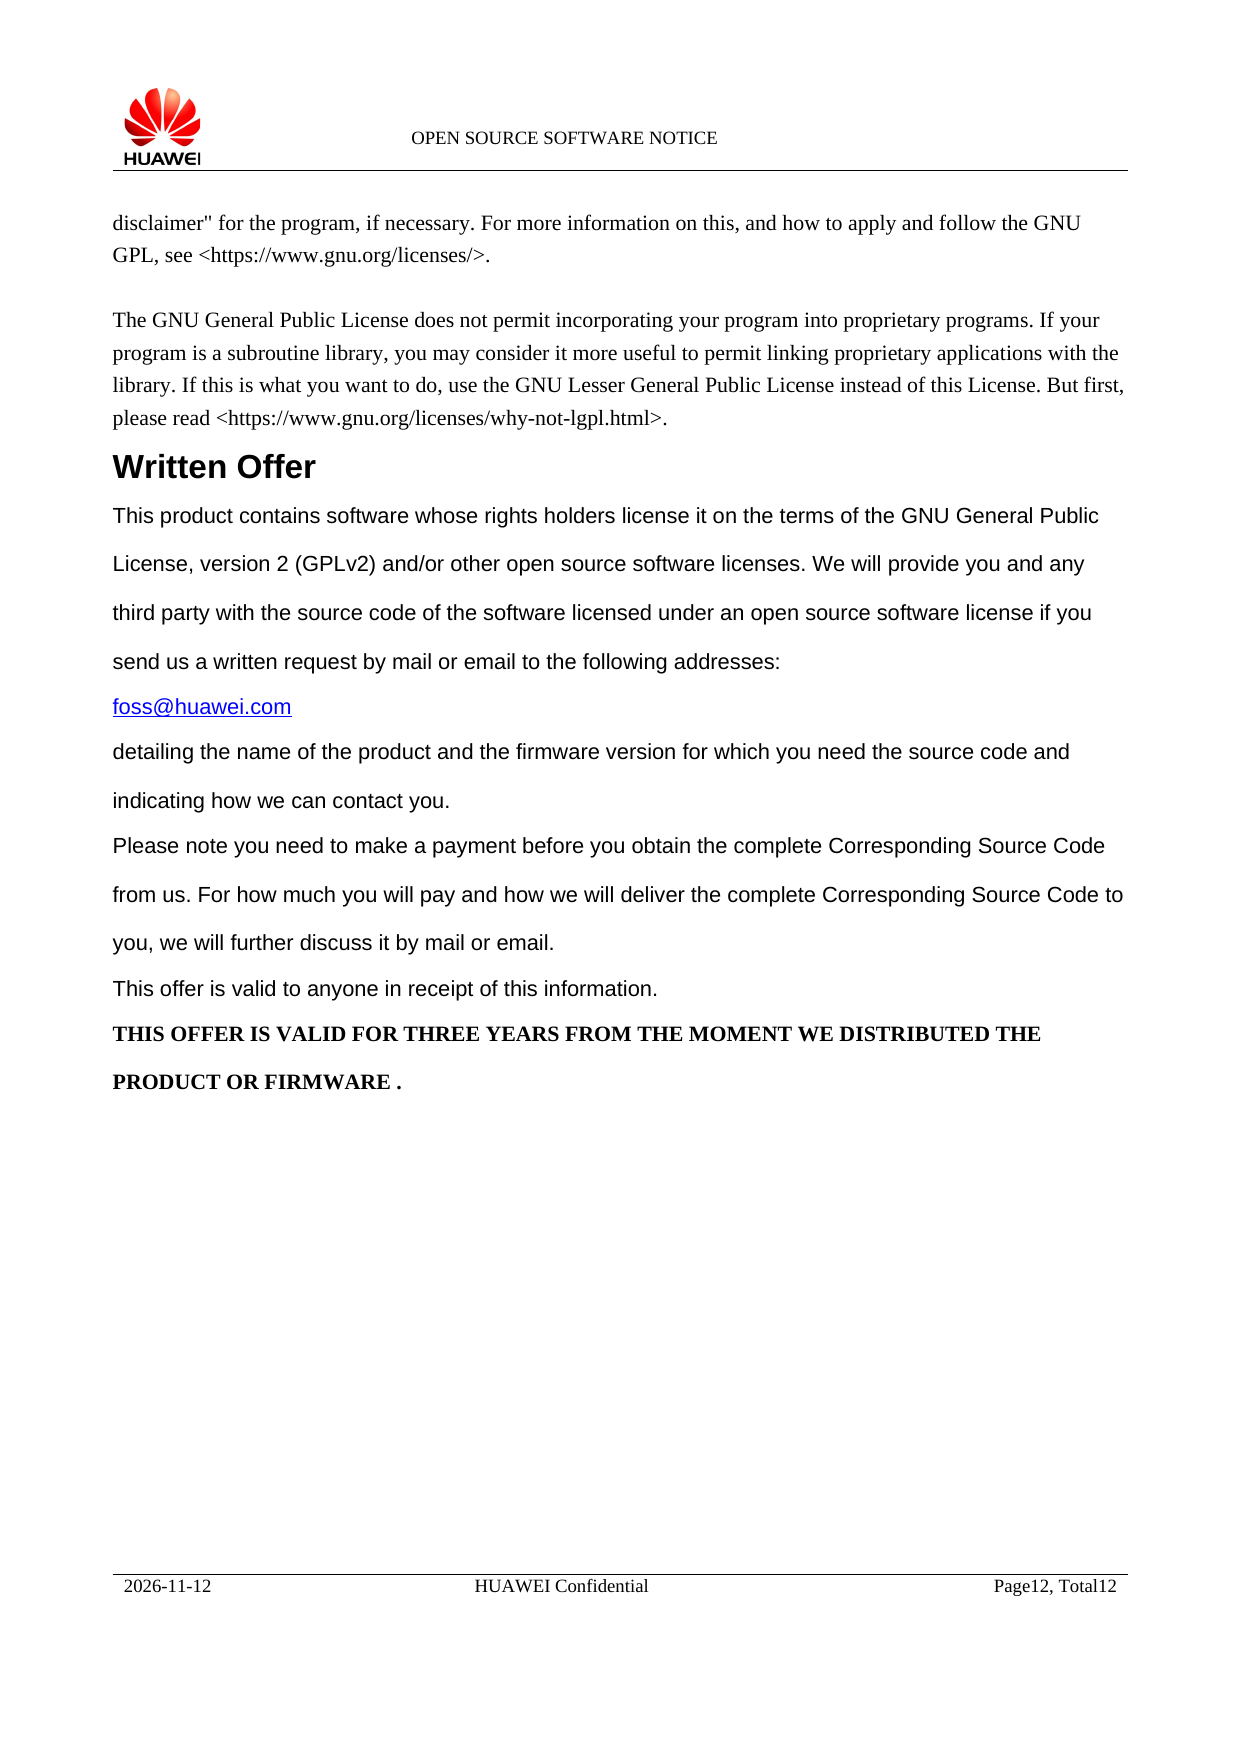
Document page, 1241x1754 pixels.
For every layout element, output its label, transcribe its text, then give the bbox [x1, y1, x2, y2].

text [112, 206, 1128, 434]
text foss@huawei.com [112, 690, 1128, 723]
text This offer is valid for three years from the moment we distributed the product or firmware . [112, 1017, 1128, 1098]
text This product contains software whose rights holders license it on the terms of the GNU General Public License, version 2 (GPLv2) and/or other open source software licenses. We will provide you and any third party with the source code of the software licensed under an open source software license if you send us a written request by mail or email to the following addresses: [112, 499, 1128, 678]
text detailing the name of the product and the firmware version for which you need the source code and indicating how we can contact you. [112, 735, 1128, 817]
text This offer is valid to anyone in receipt of this information. [112, 972, 1128, 1004]
text Written Offer [112, 434, 1128, 499]
picture [124, 88, 201, 165]
text Please note you need to make a payment before you obtain the complete Corresponding Source Code from us. For how much you will pay and how we will deliver the complete Corresponding Source Code to you, we will further discuss it by mail or email. [112, 829, 1128, 959]
